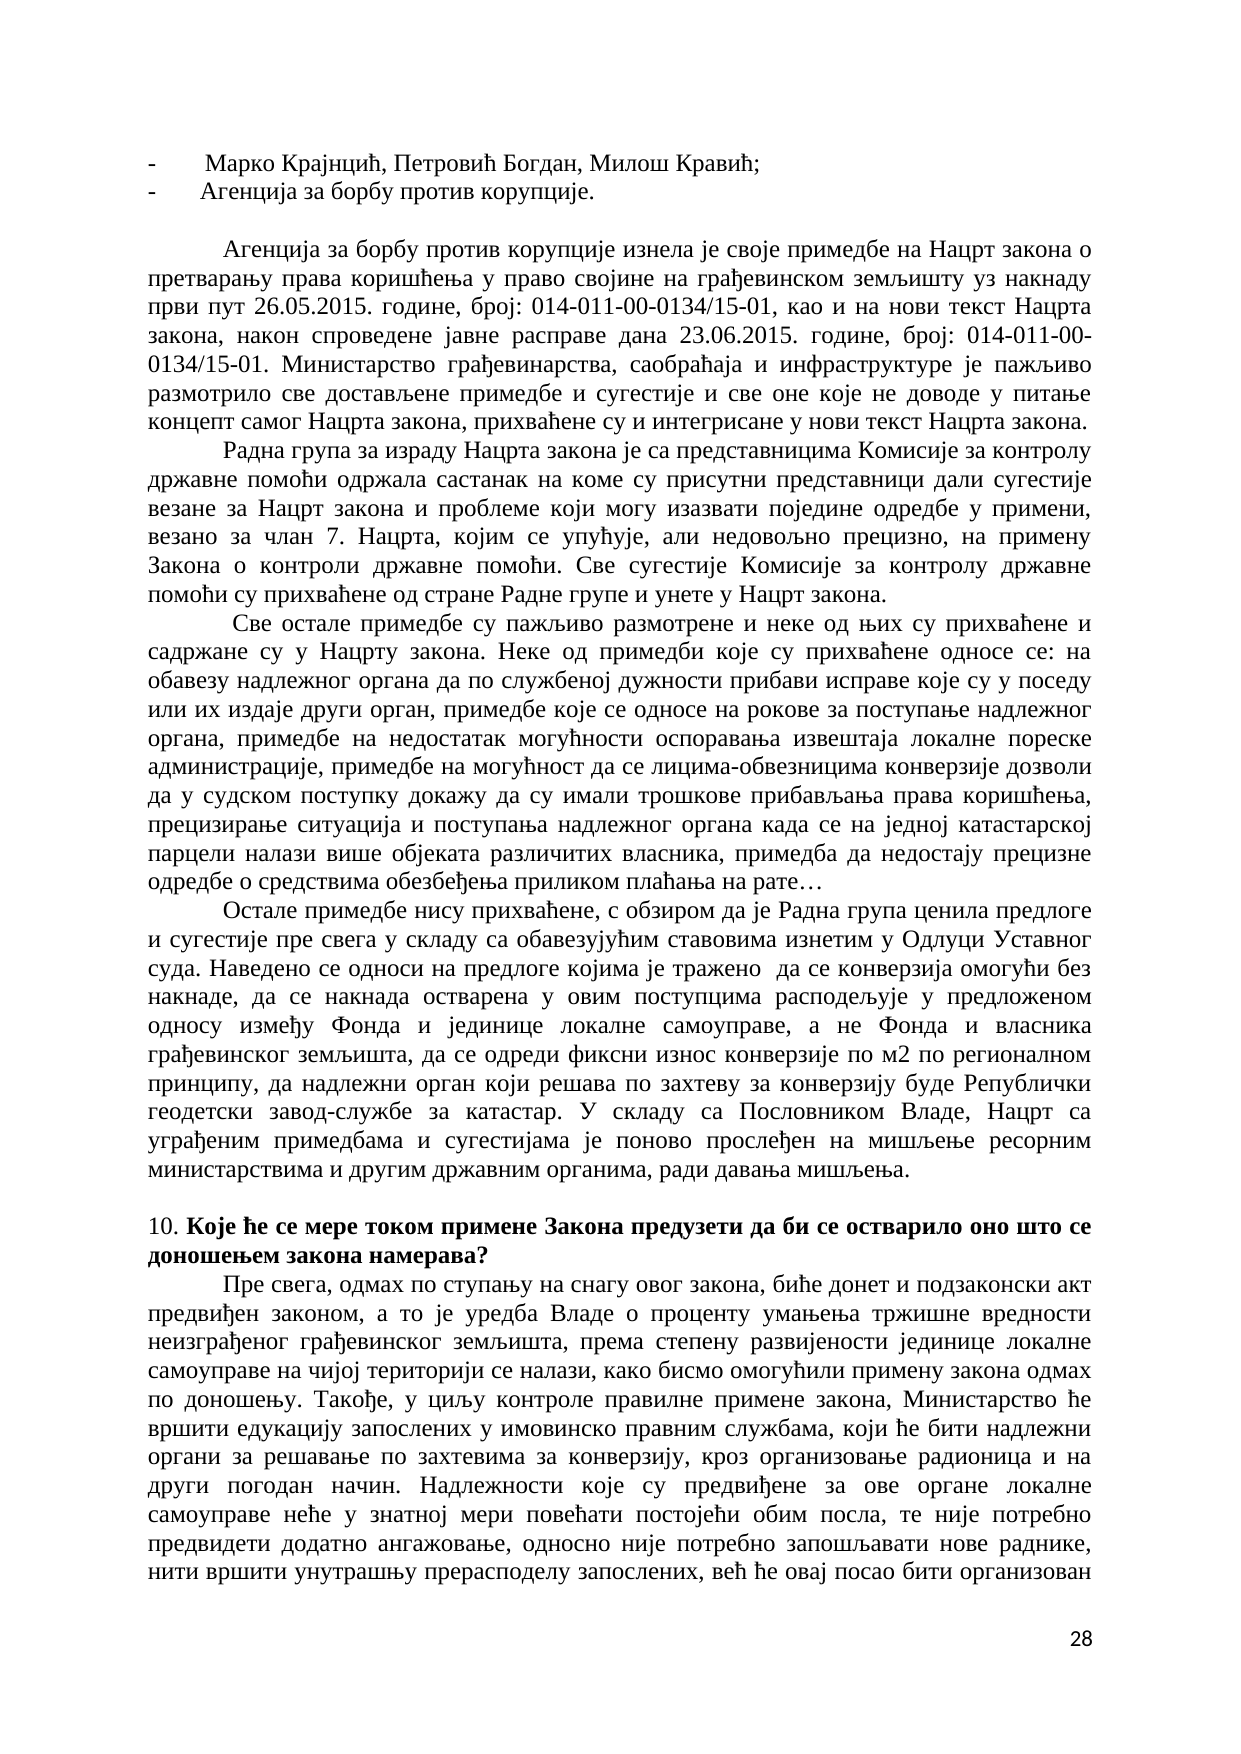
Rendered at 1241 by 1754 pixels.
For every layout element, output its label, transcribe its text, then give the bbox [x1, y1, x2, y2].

text Све остале примедбе су пажљиво размотрене и неке од њих су прихваћене и садржане су у Нацрту закона. Неке од примедби које су прихваћене односе се: на обавезу надлежног органа да по службеној дужности прибави исправе које су у поседу или их издаје други орган, примедбе које се односе на рокове за поступање надлежног органа, примедбе на недостатак могућности оспоравања извештаја локалне пореске администрације, примедбе на могућност да се лицима-обвезницима конверзије дозволи да у судском поступку докажу да су имали трошкове прибављања права коришћења, прецизирање ситуација и поступања надлежног органа када се на једној катастарској парцели налази више објеката различитих власника, примедба да недостају прецизне одредбе о средствима обезбеђења приликом плаћања на рате… [148, 608, 1093, 895]
text 10. Које ће се мере током примене Закона предузети да би се остварило оно што се доношењем закона намерава? [148, 1211, 1093, 1269]
text Остале примедбе нису прихваћене, с обзиром да је Радна група ценила предлоге и сугестије пре свега у складу са обавезујућим ставовима изнетим у Одлуци Уставног суда. Наведено се односи на предлоге којима је тражено да се конверзија омогући без накнаде, да се накнада остварена у овим поступцима расподељује у предложеном односу између Фонда и јединице локалне самоуправе, а не Фонда и власника грађевинског земљишта, да се одреди фиксни износ конверзије по м2 по регионалном принципу, да надлежни орган који решава по захтеву за конверзију буде Републички геодетски завод-службе за катастар. У складу са Пословником Владе, Нацрт са уграђеним примедбама и сугестијама је поново прослеђен на мишљење ресорним министарствима и другим државним органима, ради давања мишљења. [148, 895, 1093, 1183]
text Агенција за борбу против корупције изнела је своје примедбе на Нацрт закона о претварању права коришћења у право својине на грађевинском земљишту уз накнаду први пут 26.05.2015. године, број: 014-011-00-0134/15-01, као и на нови текст Нацрта закона, након спроведене јавне расправе дана 23.06.2015. године, број: 014-011-00-0134/15-01. Министарство грађевинарства, саобраћаја и инфраструктуре је пажљиво размотрило све достављене примедбе и сугестије и све оне које не доводе у питање концепт самог Нацрта закона, прихваћене су и интегрисане у нови текст Нацрта закона. [148, 234, 1093, 435]
text Радна група за израду Нацрта закона је са представницима Комисије за контролу државне помоћи одржала састанак на коме су присутни представници дали сугестије везане за Нацрт закона и проблеме који могу изазвати поједине одредбе у примени, везано за члан 7. Нацрта, којим се упућује, али недовољно прецизно, на примену Закона о контроли државне помоћи. Све сугестије Комисије за контролу државне помоћи су прихваћене од стране Радне групе и унете у Нацрт закона. [148, 435, 1093, 608]
text - Агенција за борбу против корупције. [148, 176, 1093, 205]
text - Марко Крајнцић, Петровић Богдан, Милош Кравић; [148, 148, 1093, 176]
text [148, 1269, 1093, 1585]
